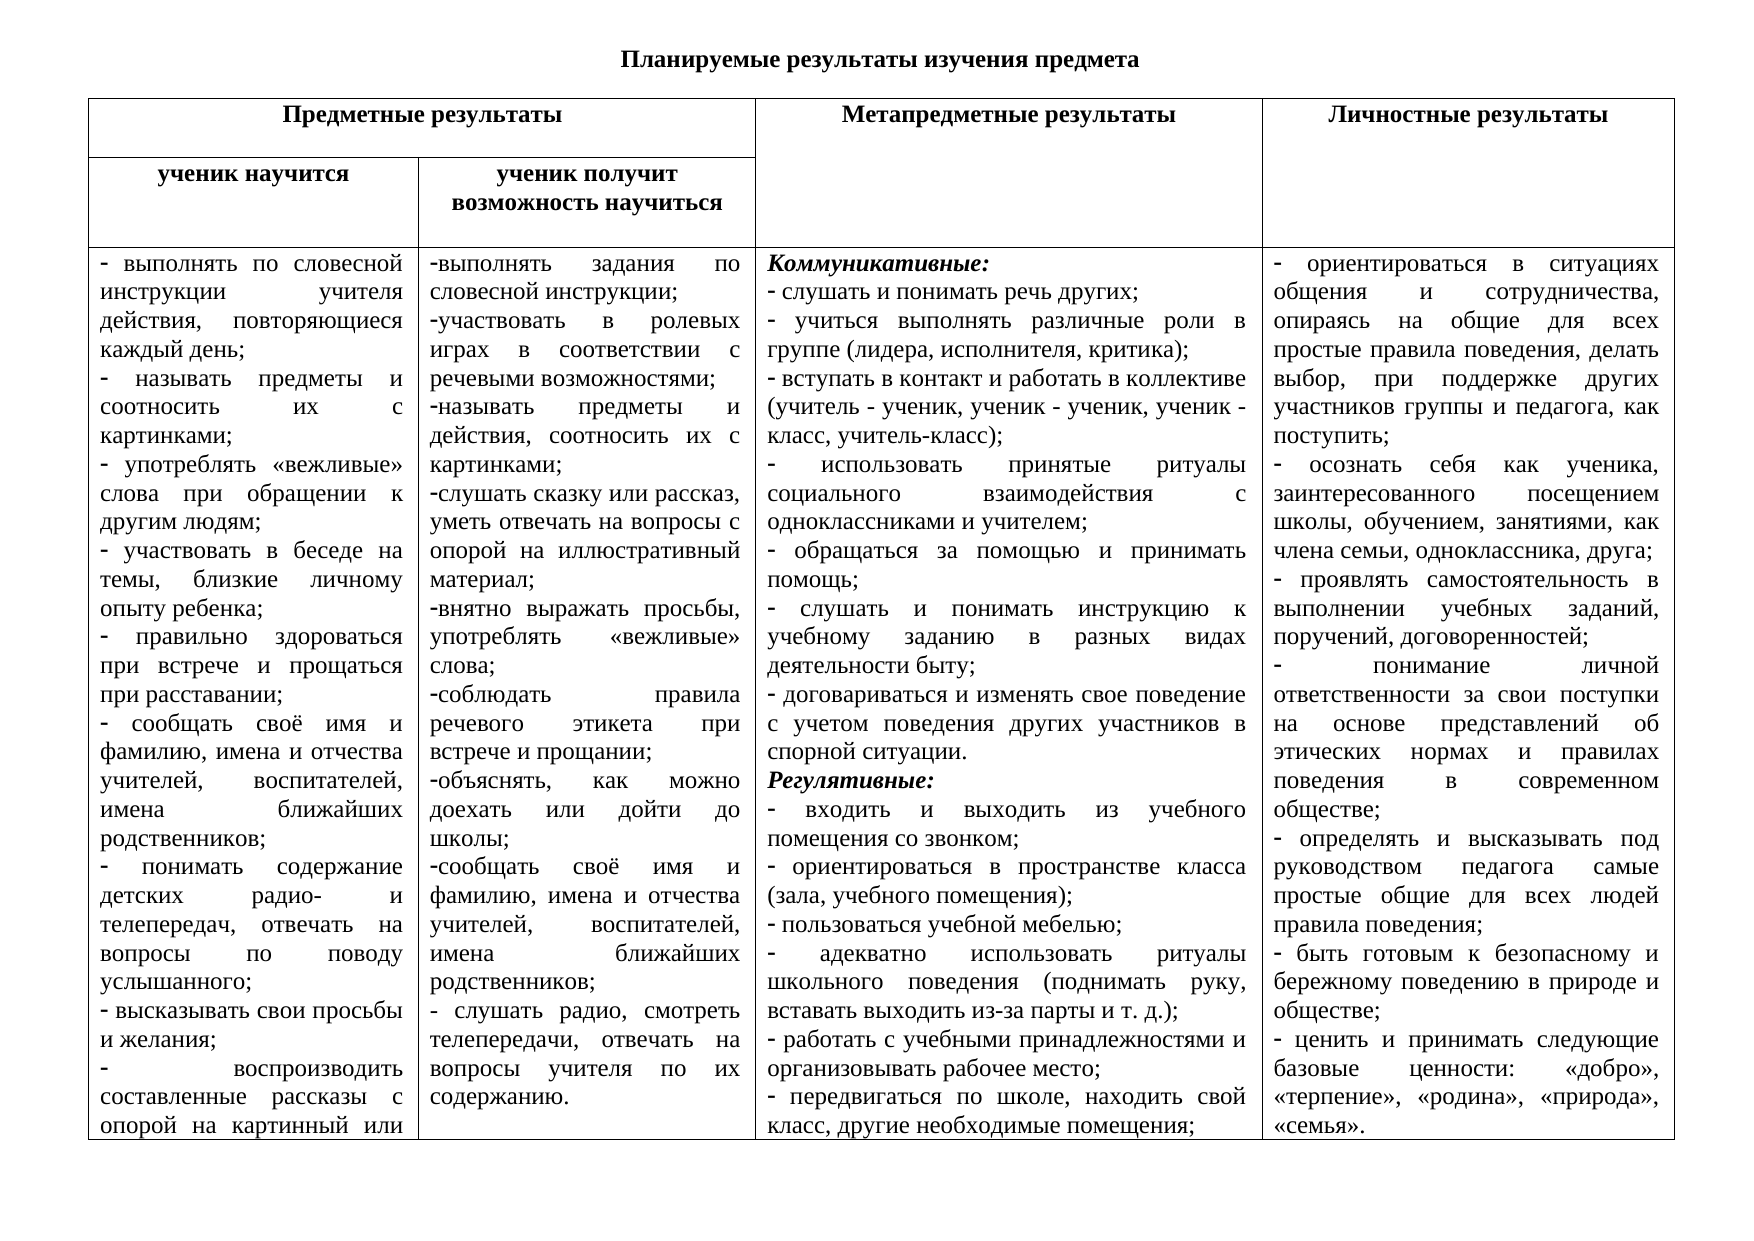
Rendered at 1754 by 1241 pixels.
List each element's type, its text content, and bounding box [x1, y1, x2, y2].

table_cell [756, 248, 1262, 1139]
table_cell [89, 248, 418, 1139]
text Планируемые результаты изучения предмета [118, 44, 1636, 73]
table_header Метапредметные результаты [756, 99, 1262, 247]
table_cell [1263, 248, 1674, 1139]
table_header Предметные результаты [89, 99, 755, 157]
table_header Личностные результаты [1263, 99, 1674, 247]
table_cell ученик получит возможность научиться [419, 158, 755, 247]
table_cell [419, 248, 755, 1139]
table_cell ученик научится [89, 158, 418, 247]
